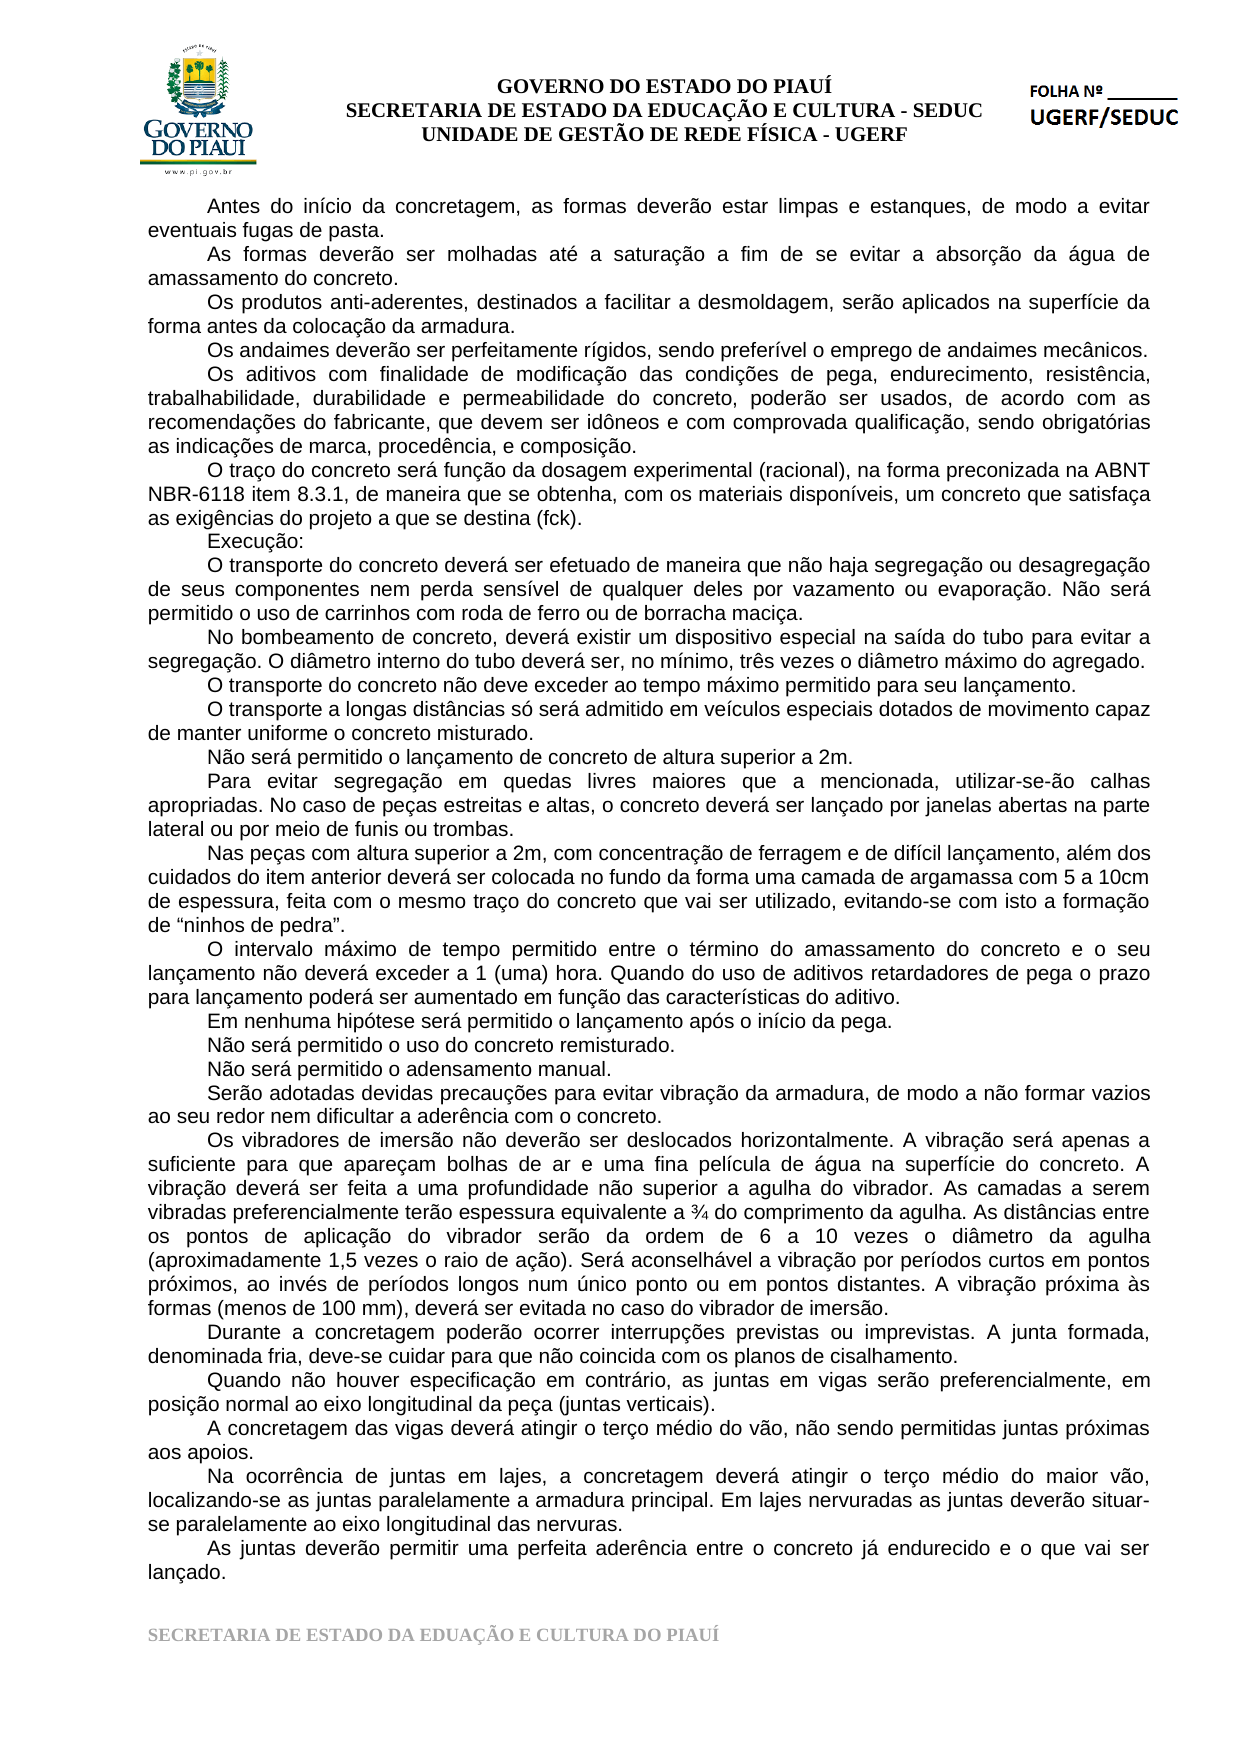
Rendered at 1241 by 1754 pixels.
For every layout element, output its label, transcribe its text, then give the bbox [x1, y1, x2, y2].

text O traço do concreto será função da dosagem experimental (racional), na forma preconizada na ABNT NBR-6118 item 8.3.1, de maneira que se obtenha, com os materiais disponíveis, um concreto que satisfaça as exigências do projeto a que se destina (fck). [148, 457, 1152, 529]
text Para evitar segregação em quedas livres maiores que a mencionada, utilizar-se-ão calhas apropriadas. No caso de peças estreitas e altas, o concreto deverá ser lançado por janelas abertas na parte lateral ou por meio de funis ou trombas. [148, 769, 1152, 841]
text Quando não houver especificação em contrário, as juntas em vigas serão preferencialmente, em posição normal ao eixo longitudinal da peça (juntas verticais). [148, 1368, 1152, 1416]
text Não será permitido o uso do concreto remisturado. [148, 1032, 1152, 1056]
text Os aditivos com finalidade de modificação das condições de pega, endurecimento, resistência, trabalhabilidade, durabilidade e permeabilidade do concreto, poderão ser usados, de acordo com as recomendações do fabricante, que devem ser idôneos e com comprovada qualificação, sendo obrigatórias as indicações de marca, procedência, e composição. [148, 362, 1152, 457]
text Nas peças com altura superior a 2m, com concentração de ferragem e de difícil lançamento, além dos cuidados do item anterior deverá ser colocada no fundo da forma uma camada de argamassa com 10cm de espessura, feita com o mesmo traço do concreto que vai ser utilizado, evitando-se com isto a formação de “ninhos de pedra”. [148, 841, 1152, 937]
text O transporte do concreto deverá ser efetuado de maneira que não haja segregação ou desagregação de seus componentes nem perda sensível de qualquer deles por vazamento ou evaporação. Não será permitido o uso de carrinhos com roda de ferro ou de borracha maciça. [148, 553, 1152, 625]
text No bombeamento de concreto, deverá existir um dispositivo especial na saída do tubo para evitar a segregação. O diâmetro interno do tubo deverá ser, no mínimo, três vezes o diâmetro máximo do agregado. [148, 625, 1152, 673]
text Os andaimes deverão ser perfeitamente rígidos, sendo preferível o emprego de andaimes mecânicos. [148, 338, 1152, 362]
text Durante a concretagem poderão ocorrer interrupções previstas ou imprevistas. A junta formada, denominada fria, deve-se cuidar para que não coincida com os planos de cisalhamento. [148, 1320, 1152, 1368]
text Em nenhuma hipótese será permitido o lançamento após o início da pega. [148, 1008, 1152, 1032]
text Não será permitido o lançamento de concreto de altura superior a 2m. [148, 745, 1152, 769]
text Serão adotadas devidas precauções para evitar vibração da armadura, de modo a não formar vazios ao seu redor nem dificultar a aderência com o concreto. [148, 1080, 1152, 1128]
text Os produtos anti-aderentes, destinados a facilitar a desmoldagem, serão aplicados na superfície da forma antes da colocação da armadura. [148, 290, 1152, 338]
picture [1002, 65, 1209, 148]
text Antes do início da concretagem, as formas deverão estar limpas e estanques, de modo a evitar eventuais fugas de pasta. [148, 194, 1152, 242]
text O intervalo máximo de tempo permitido entre o término do amassamento do concreto e o seu lançamento não deverá exceder a 1 (uma) hora. Quando do uso de aditivos retardadores de pega o prazo para lançamento poderá ser aumentado em função das características do aditivo. [148, 937, 1152, 1008]
text Execução: [148, 529, 1152, 553]
text Os vibradores de imersão não deverão ser deslocados horizontalmente. A vibração será apenas a suficiente para que apareçam bolhas de ar e uma fina película de água na superfície do concreto. A vibração deverá ser feita a uma profundidade não superior a agulha do vibrador. As camadas a serem vibradas preferencialmente terão espessura equivalente a ¾ do comprimento da agulha. As distâncias entre os pontos de aplicação do vibrador serão da ordem de 10 vezes o diâmetro da agulha (aproximadamente 1,5 vezes o raio de ação). Será aconselhável a vibração por períodos curtos em pontos próximos, ao invés de períodos longos num único ponto ou em pontos distantes. A vibração próxima às formas (menos de ), deverá ser evitada no caso do vibrador de imersão. [148, 1128, 1152, 1320]
text Não será permitido o adensamento manual. [148, 1056, 1152, 1080]
text O transporte a longas distâncias só será admitido em veículos especiais dotados de movimento capaz de manter uniforme o concreto misturado. [148, 697, 1152, 745]
text O transporte do concreto não deve exceder ao tempo máximo permitido para seu lançamento. [148, 673, 1152, 697]
text Na ocorrência de juntas em lajes, a concretagem deverá atingir o terço médio do maior vão, localizando-se as juntas paralelamente a armadura principal. Em lajes nervuradas as juntas deverão situar-se paralelamente ao eixo longitudinal das nervuras. [148, 1464, 1152, 1536]
text As juntas deverão permitir uma perfeita aderência entre o concreto já endurecido e o que vai ser lançado. [148, 1536, 1152, 1583]
picture [136, 40, 261, 177]
text A concretagem das vigas deverá atingir o terço médio do vão, não sendo permitidas juntas próximas aos apoios. [148, 1416, 1152, 1464]
text As formas deverão ser molhadas até a saturação a fim de se evitar a absorção da água de amassamento do concreto. [148, 242, 1152, 290]
